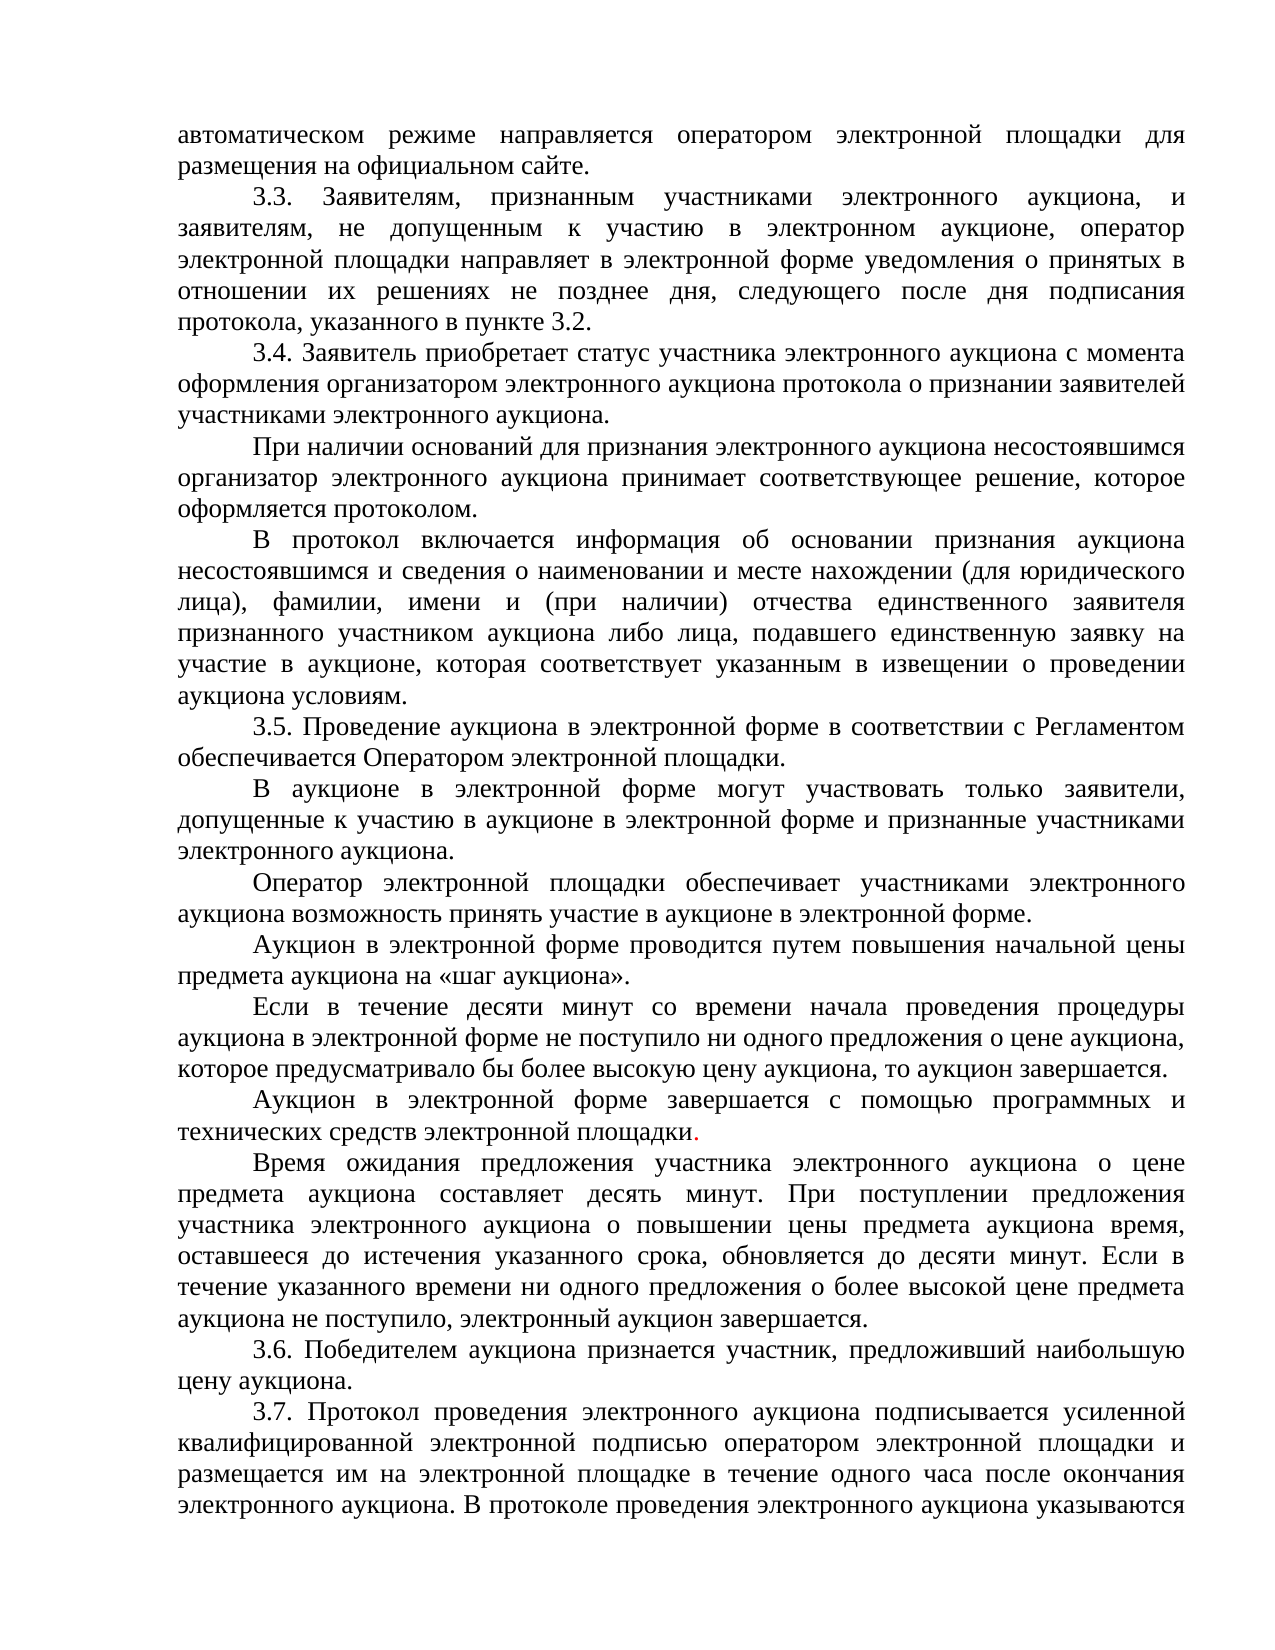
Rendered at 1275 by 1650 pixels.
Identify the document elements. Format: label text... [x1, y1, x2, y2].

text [177, 118, 1186, 180]
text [177, 1395, 1186, 1520]
text При наличии оснований для признания электронного аукциона несостоявшимся организатор электронного аукциона принимает соответствующее решение, которое оформляется протоколом. [177, 429, 1186, 523]
text 3.6. Победителем аукциона признается участник, предложивший наибольшую цену аукциона. [177, 1333, 1186, 1395]
text Если в течение десяти минут со времени начала проведения процедуры аукциона в электронной форме не поступило ни одного предложения о цене аукциона, которое предусматривало бы более высокую цену аукциона, то аукцион завершается. [177, 990, 1186, 1084]
text В аукционе в электронной форме могут участвовать только заявители, допущенные к участию в аукционе в электронной форме и признанные участниками электронного аукциона. [177, 772, 1186, 866]
text В протокол включается информация об основании признания аукциона несостоявшимся и сведения о наименовании и месте нахождении (для юридического лица), фамилии, имени и (при наличии) отчества единственного заявителя признанного участником аукциона либо лица, подавшего единственную заявку на участие в аукционе, которая соответствует указанным в извещении о проведении аукциона условиям. [177, 523, 1186, 710]
text 3.5. Проведение аукциона в электронной форме в соответствии с Регламентом обеспечивается Оператором электронной площадки. [177, 710, 1186, 772]
text 3.3. Заявителям, признанным участниками электронного аукциона, и заявителям, не допущенным к участию в электронном аукционе, оператор электронной площадки направляет в электронной форме уведомления о принятых в отношении их решениях не позднее дня, следующего после дня подписания протокола, указанного в пункте 3.2. [177, 180, 1186, 336]
text Время ожидания предложения участника электронного аукциона о цене предмета аукциона составляет десять минут. При поступлении предложения участника электронного аукциона о повышении цены предмета аукциона время, оставшееся до истечения указанного срока, обновляется до десяти минут. Если в течение указанного времени ни одного предложения о более высокой цене предмета аукциона не поступило, электронный аукцион завершается. [177, 1146, 1186, 1333]
text Оператор электронной площадки обеспечивает участниками электронного аукциона возможность принять участие в аукционе в электронной форме. [177, 866, 1186, 928]
text Аукцион в электронной форме завершается с помощью программных и технических средств электронной площадки. [177, 1084, 1186, 1146]
text 3.4. Заявитель приобретает статус участника электронного аукциона с момента оформления организатором электронного аукциона протокола о признании заявителей участниками электронного аукциона. [177, 336, 1186, 429]
text Аукцион в электронной форме проводится путем повышения начальной цены предмета аукциона на «шаг аукциона». [177, 928, 1186, 990]
